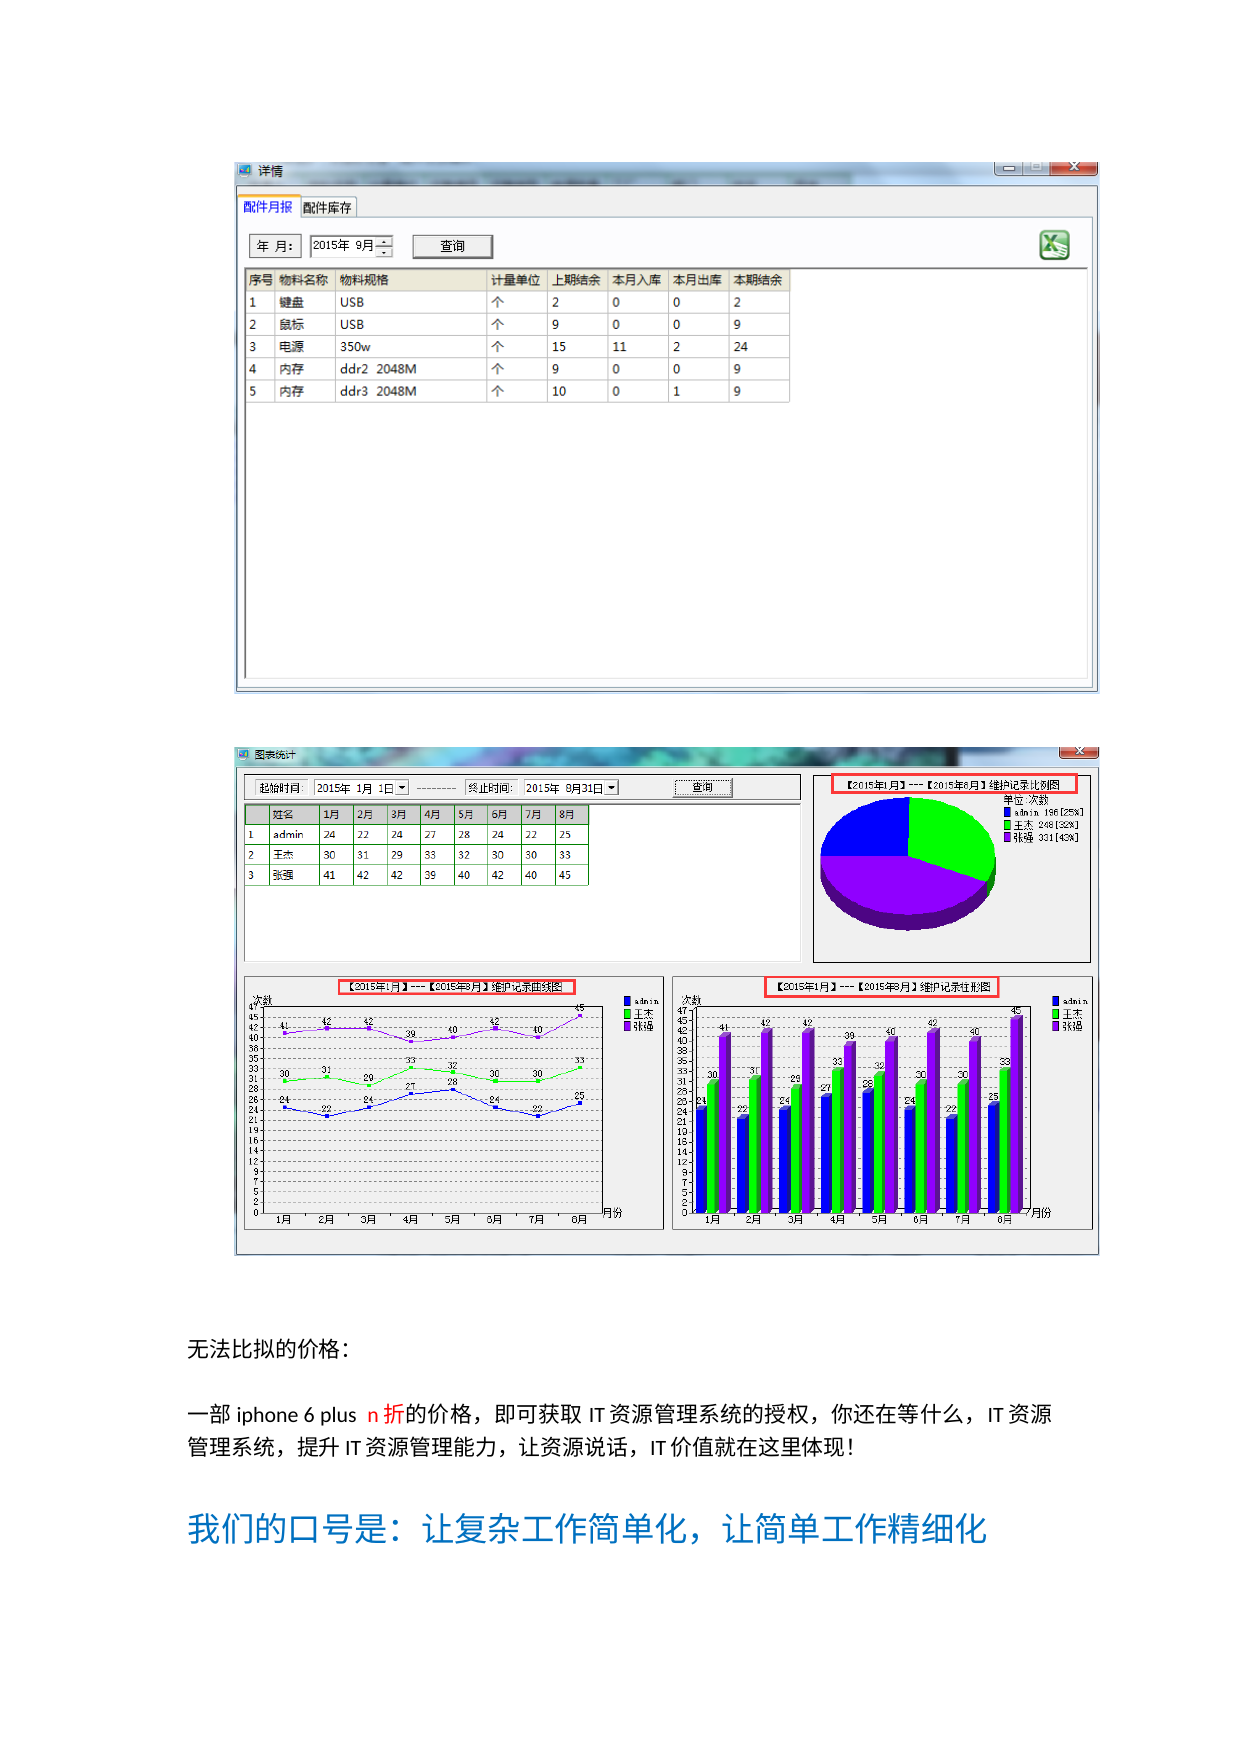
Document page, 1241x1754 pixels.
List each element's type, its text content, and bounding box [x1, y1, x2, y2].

text 无法比拟的价格： [187, 1332, 1053, 1364]
text 一部iphone 6 plus n折的价格，即可获取 IT资源管理系统的授权，你还在等什么，IT资源管理系统，提升IT资源管理能力，让资源说话，IT价值就在这里体现！ [187, 1397, 1053, 1462]
text 我们的口号是：让复杂工作简单化，让简单工作精细化 [187, 1494, 1053, 1559]
picture [234, 162, 1100, 694]
picture [234, 747, 1100, 1256]
